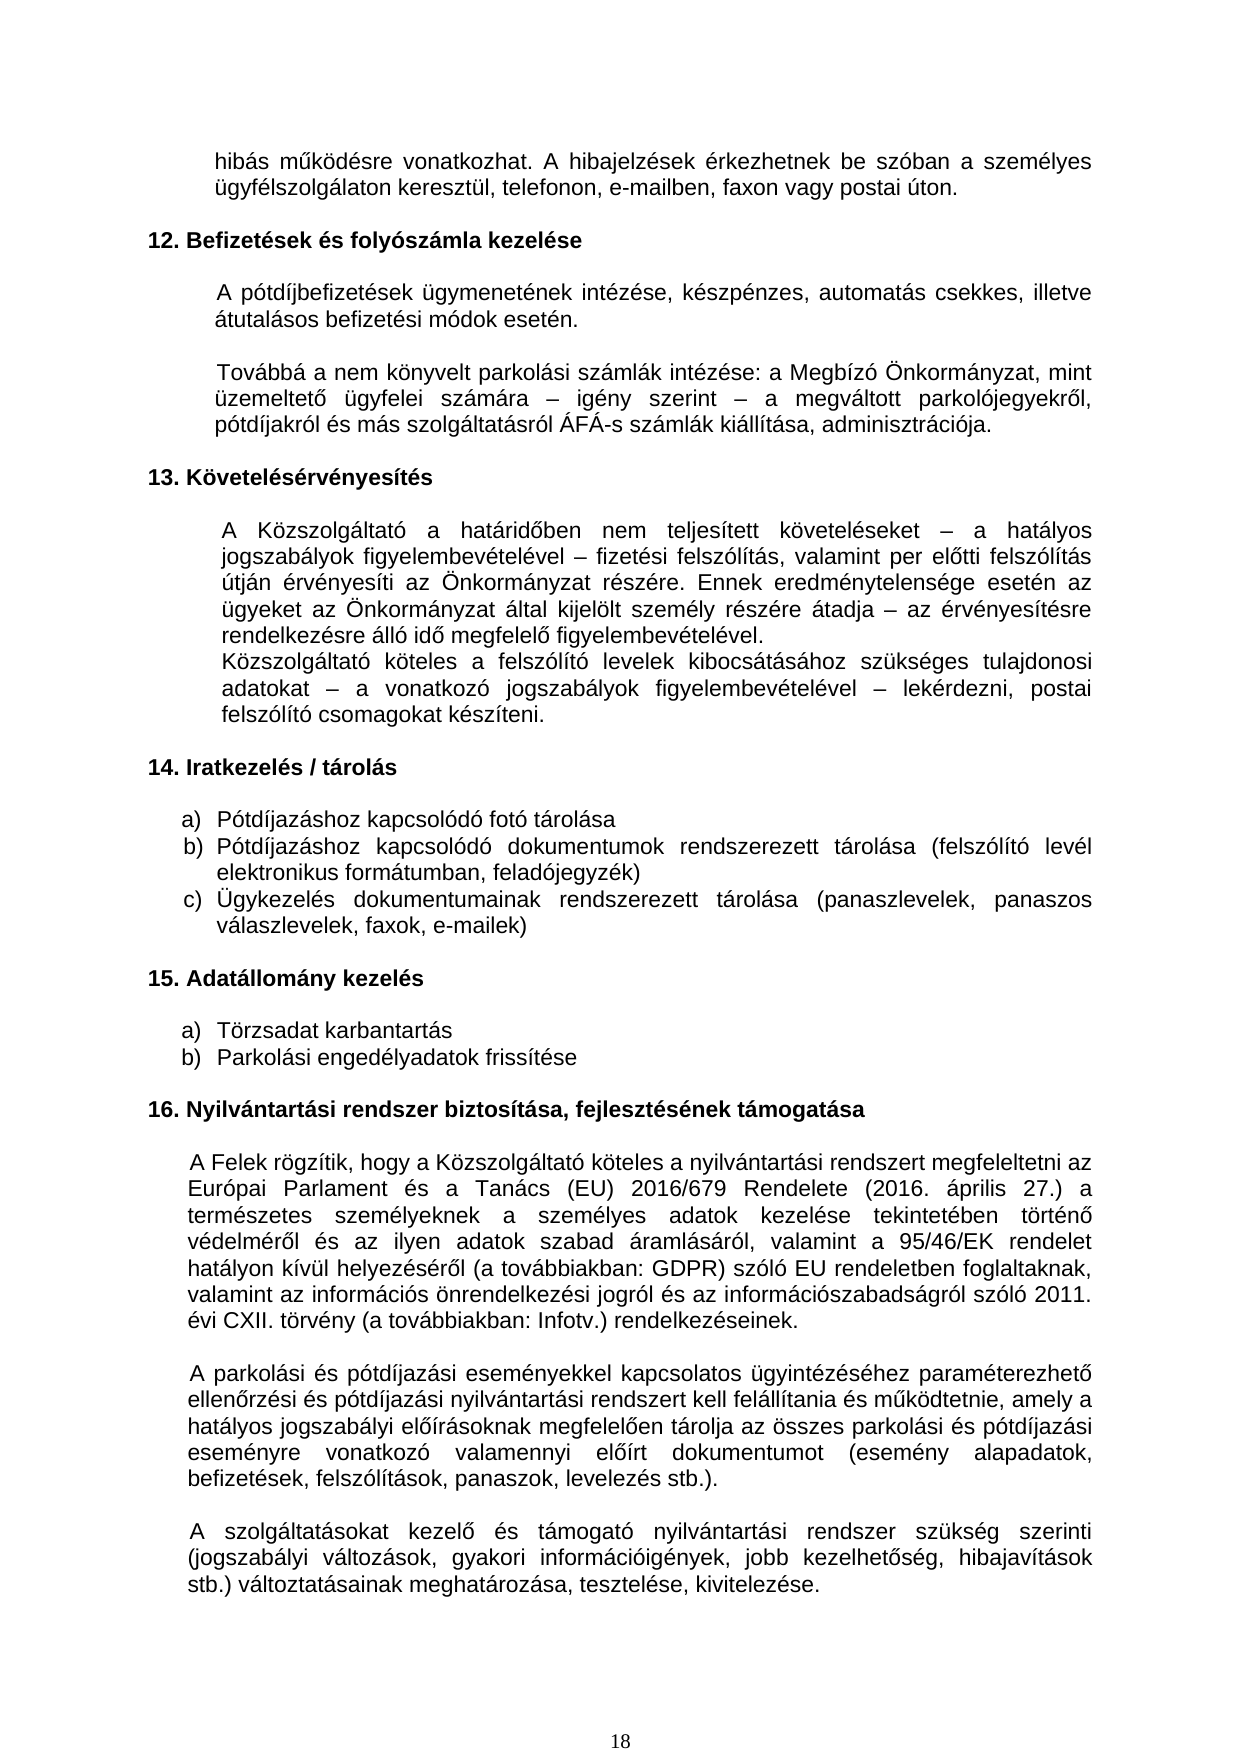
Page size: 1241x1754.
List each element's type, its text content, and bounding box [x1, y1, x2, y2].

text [214, 148, 1093, 200]
text 13. Követelésérvényesítés [148, 464, 1093, 490]
text 12. Befizetések és folyószámla kezelése [148, 227, 1093, 253]
text 14. Iratkezelés / tárolás [148, 754, 1093, 780]
list Törzsadat karbantartás [148, 1017, 1093, 1044]
list Pótdíjazáshoz kapcsolódó dokumentumok rendszerezett tárolása (felszólító levél elektronikus formátumban, feladójegyzék) [183, 833, 1093, 886]
text A pótdíjbefizetések ügymenetének intézése, készpénzes, automatás csekkes, illetve átutalásos befizetési módok esetén. [214, 279, 1093, 332]
list Parkolási engedélyadatok frissítése [148, 1044, 1093, 1070]
list Pótdíjazáshoz kapcsolódó fotó tárolása [148, 806, 1093, 833]
text 16. Nyilvántartási rendszer biztosítása, fejlesztésének támogatása [148, 1096, 1093, 1123]
text A szolgáltatásokat kezelő és támogató nyilvántartási rendszer szükség szerinti (jogszabályi változások, gyakori információigények, jobb kezelhetőség, hibajavítások stb.) változtatásainak meghatározása, tesztelése, kivitelezése. [187, 1518, 1093, 1597]
text A Közszolgáltató a határidőben nem teljesített követeléseket – a hatályos jogszabályok figyelembevételével – fizetési felszólítás, valamint per előtti felszólítás útján érvényesíti az Önkormányzat részére. Ennek eredménytelensége esetén az ügyeket az Önkormányzat által kijelölt személy részére átadja – az érvényesítésre rendelkezésre álló idő megfelelő figyelembevételével. [221, 517, 1093, 648]
text Közszolgáltató köteles a felszólító levelek kibocsátásához szükséges tulajdonosi adatokat – a vonatkozó jogszabályok figyelembevételével – lekérdezni, postai felszólító csomagokat készíteni. [221, 648, 1093, 727]
text A parkolási és pótdíjazási eseményekkel kapcsolatos ügyintézéséhez paraméterezhető ellenőrzési és pótdíjazási nyilvántartási rendszert kell felállítania és működtetnie, amely a hatályos jogszabályi előírásoknak megfelelően tárolja az összes parkolási és pótdíjazási eseményre vonatkozó valamennyi előírt dokumentumot (esemény alapadatok, befizetések, felszólítások, panaszok, levelezés stb.). [187, 1360, 1093, 1492]
text Továbbá a nem könyvelt parkolási számlák intézése: a Megbízó Önkormányzat, mint üzemeltető ügyfelei számára – igény szerint – a megváltott parkolójegyekről, pótdíjakról és más szolgáltatásról ÁFÁ-s számlák kiállítása, adminisztrációja. [214, 358, 1093, 437]
text A Felek rögzítik, hogy a Közszolgáltató köteles a nyilvántartási rendszert megfeleltetni az Európai Parlament és a Tanács (EU) 2016/679 Rendelete (2016. április 27.) a természetes személyeknek a személyes adatok kezelése tekintetében történő védelméről és az ilyen adatok szabad áramlásáról, valamint a 95/46/EK rendelet hatályon kívül helyezéséről (a továbbiakban: GDPR) szóló EU rendeletben foglaltaknak, valamint az információs önrendelkezési jogról és az információszabadságról szóló 2011. évi CXII. törvény (a továbbiakban: Infotv.) rendelkezéseinek. [187, 1149, 1093, 1333]
list Ügykezelés dokumentumainak rendszerezett tárolása (panaszlevelek, panaszos válaszlevelek, faxok, e-mailek) [183, 886, 1093, 938]
text 15. Adatállomány kezelés [148, 964, 1093, 991]
